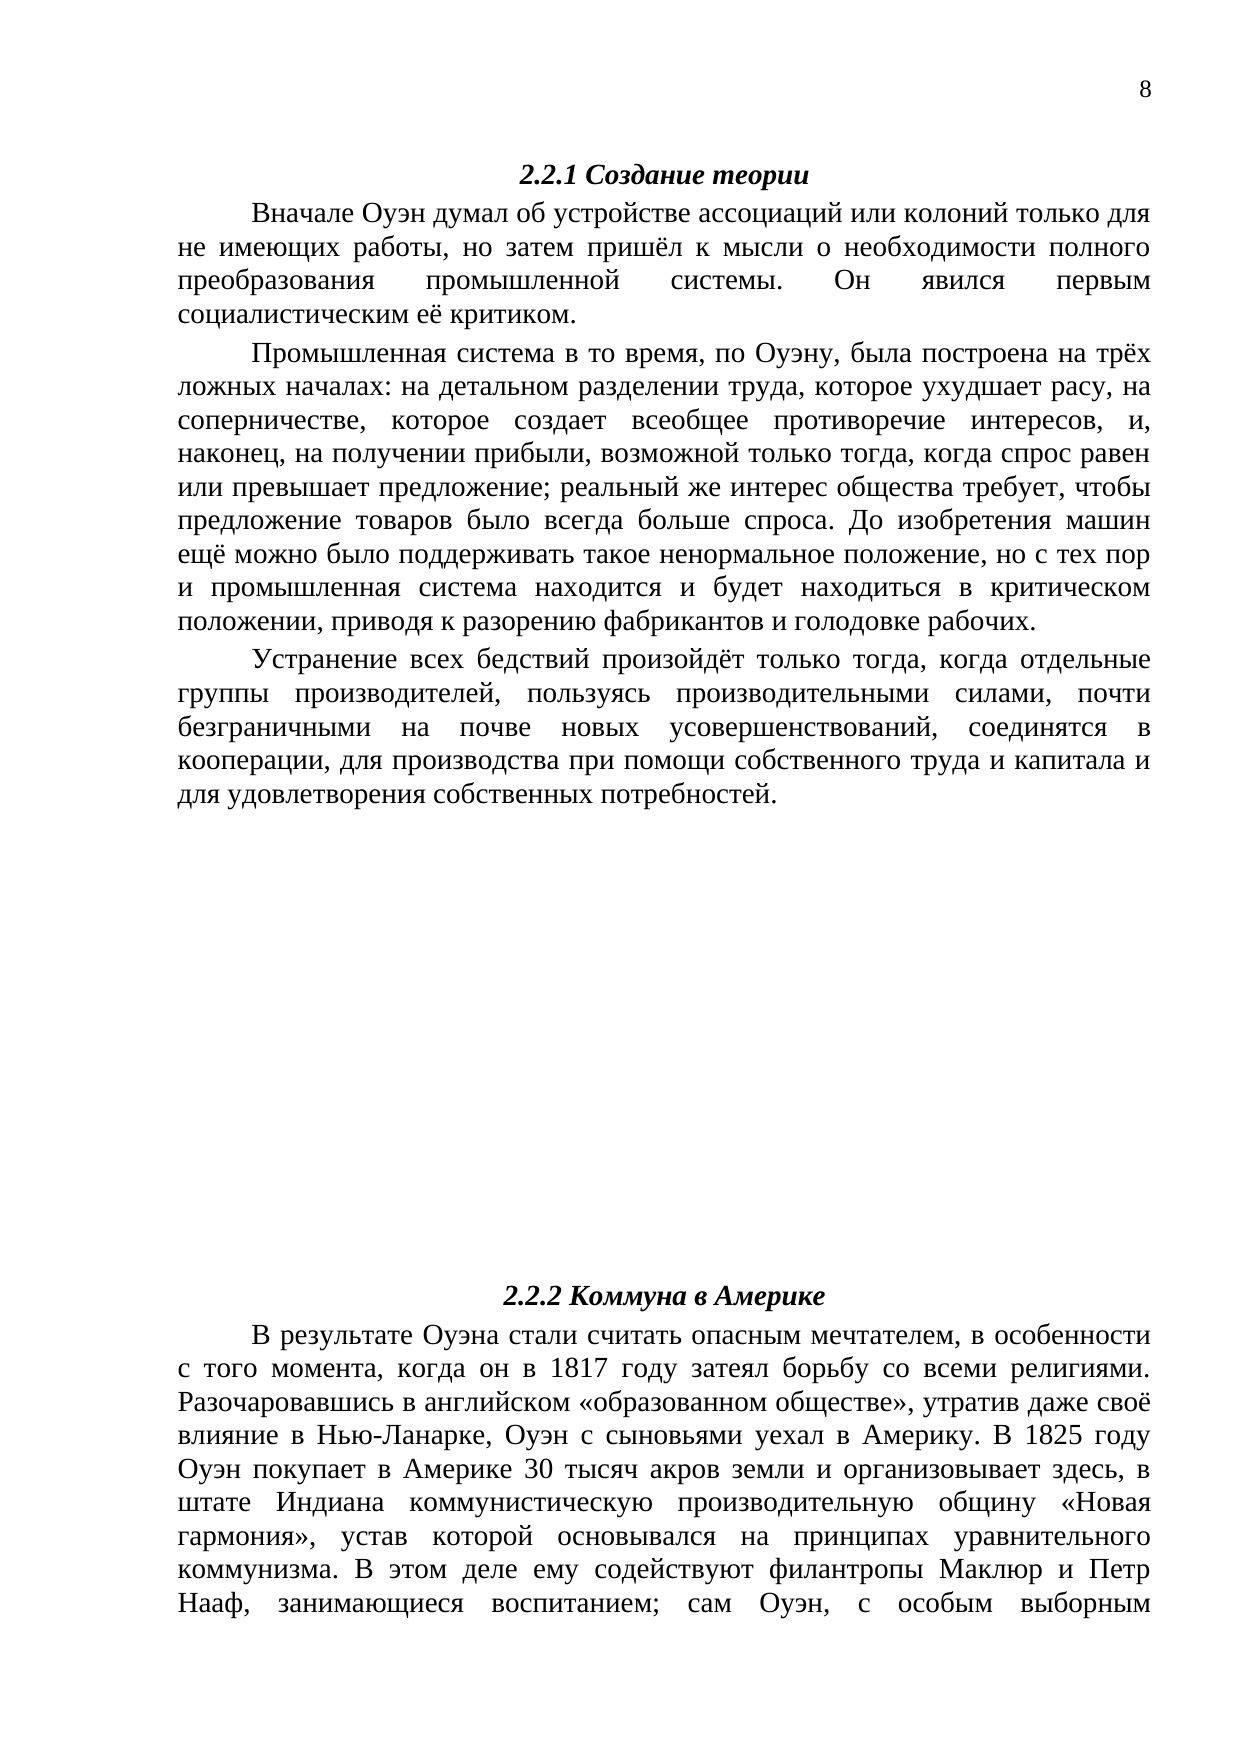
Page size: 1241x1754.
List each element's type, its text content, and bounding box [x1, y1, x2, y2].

text Вначале Оуэн думал об устройстве ассоциаций или колоний только для не имеющих работы, но затем пришёл к мысли о необходимости полного преобразования промышленной системы. Он явился первым социалистическим её критиком. [177, 195, 1152, 329]
text Промышленная система в то время, по Оуэну, была построена на трёх ложных началах: на детальном разделении труда, которое ухудшает расу, на соперничестве, которое создает всеобщее противоречие интересов, и, наконец, на получении прибыли, возможной только тогда, когда спрос равен или превышает предложение; реальный же интерес общества требует, чтобы предложение товаров было всегда больше спроса. До изобретения машин ещё можно было поддерживать такое ненормальное положение, но с тех пор и промышленная система находится и будет находиться в критическом положении, приводя к разорению фабрикантов и голодовке рабочих. [177, 335, 1152, 637]
text 2.2.2 Коммуна в Америке [177, 1278, 1152, 1312]
text 2.2.1 Создание теории [177, 157, 1152, 190]
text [177, 1317, 1152, 1619]
text Устранение всех бедствий произойдёт только тогда, когда отдельные группы производителей, пользуясь производительными силами, почти безграничными на почве новых усовершенствований, соединятся в кооперации, для производства при помощи собственного труда и капитала и для удовлетворения собственных потребностей. [177, 642, 1152, 809]
